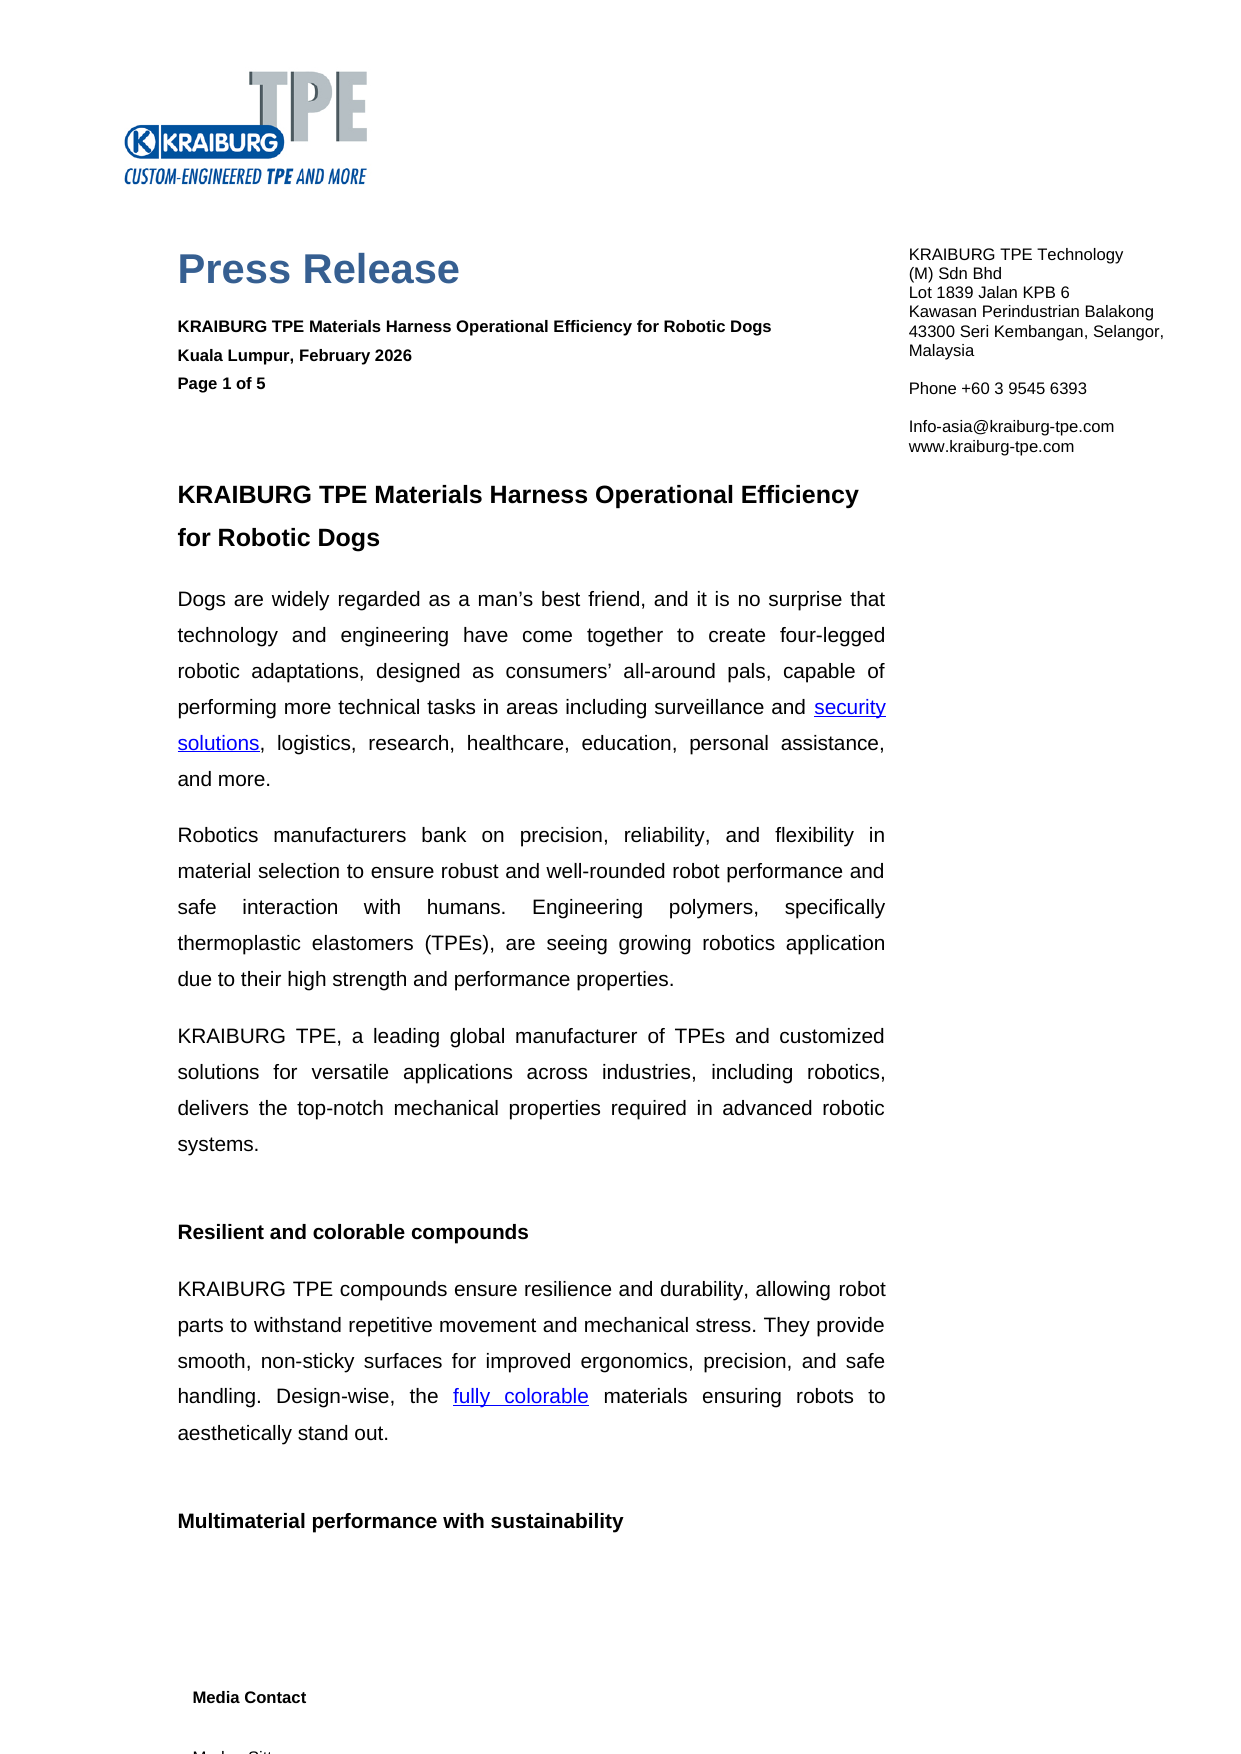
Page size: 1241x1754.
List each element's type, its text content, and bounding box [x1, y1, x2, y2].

text Multimaterial performance with sustainability [177, 1509, 886, 1533]
text KRAIBURG TPE Materials Harness Operational Efficiency for Robotic Dogs [177, 479, 886, 551]
text Resilient and colorable compounds [177, 1220, 886, 1244]
text KRAIBURG TPE compounds ensure resilience and durability, allowing robot parts to withstand repetitive movement and mechanical stress. They provide smooth, non-sticky surfaces for improved ergonomics, precision, and safe handling. Design-wise, the fully colorable materials ensuring robots to aesthetically stand out. [177, 1277, 886, 1444]
text Dogs are widely regarded as a man’s best friend, and it is no surprise that technology and engineering have come together to create four-legged robotic adaptations, designed as consumers’ all-around pals, capable of performing more technical tasks in areas including surveillance and security solutions, logistics, research, healthcare, education, personal assistance, and more. [177, 587, 886, 790]
text Robotics manufacturers bank on precision, reliability, and flexibility in material selection to ensure robust and well-rounded robot performance and safe interaction with humans. Engineering polymers, specifically thermoplastic elastomers (TPEs), are seeing growing robotics application due to their high strength and performance properties. [177, 823, 886, 991]
text KRAIBURG TPE, a leading global manufacturer of TPEs and customized solutions for versatile applications across industries, including robotics, delivers the top-notch mechanical properties required in advanced robotic systems. [177, 1024, 886, 1155]
picture [112, 55, 379, 200]
